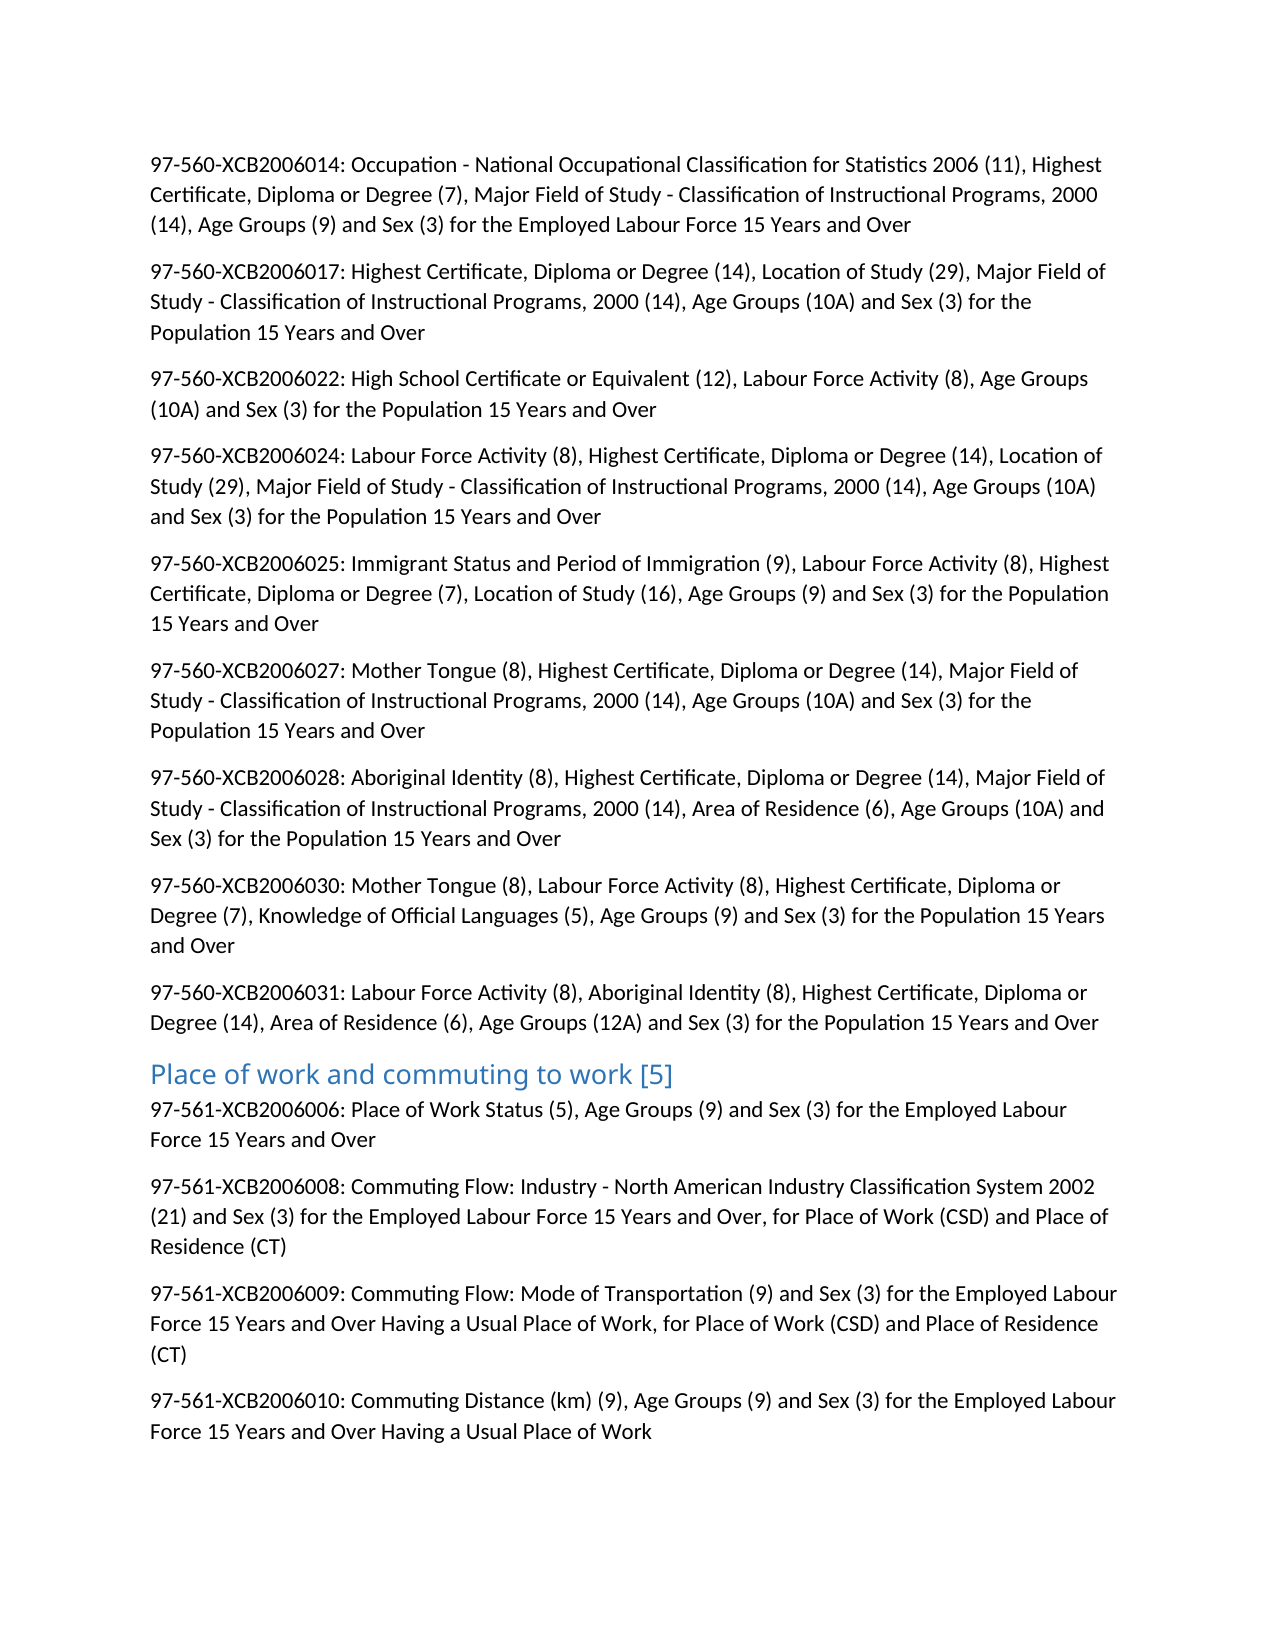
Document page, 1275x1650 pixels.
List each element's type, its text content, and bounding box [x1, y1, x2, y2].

text 97-561-XCB2006006: Place of Work Status (5), Age Groups (9) and Sex (3) for the Employed Labour Force 15 Years and Over [150, 1095, 1125, 1153]
text 97-560-XCB2006024: Labour Force Activity (8), Highest Certificate, Diploma or Degree (14), Location of Study (29), Major Field of Study - Classification of Instructional Programs, 2000 (14), Age Groups (10A) and Sex (3) for the Population 15 Years and Over [150, 442, 1125, 530]
subtitle Place of work and commuting to work [5] [150, 1055, 1125, 1092]
text 97-561-XCB2006009: Commuting Flow: Mode of Transportation (9) and Sex (3) for the Employed Labour Force 15 Years and Over Having a Usual Place of Work, for Place of Work (CSD) and Place of Residence (CT) [150, 1279, 1125, 1368]
text 97-560-XCB2006027: Mother Tongue (8), Highest Certificate, Diploma or Degree (14), Major Field of Study - Classification of Instructional Programs, 2000 (14), Age Groups (10A) and Sex (3) for the Population 15 Years and Over [150, 656, 1125, 745]
text 97-560-XCB2006014: Occupation - National Occupational Classification for Statistics 2006 (11), Highest Certificate, Diploma or Degree (7), Major Field of Study - Classification of Instructional Programs, 2000 (14), Age Groups (9) and Sex (3) for the Employed Labour Force 15 Years and Over [150, 150, 1125, 238]
text 97-561-XCB2006010: Commuting Distance (km) (9), Age Groups (9) and Sex (3) for the Employed Labour Force 15 Years and Over Having a Usual Place of Work [150, 1387, 1125, 1445]
text 97-560-XCB2006028: Aboriginal Identity (8), Highest Certificate, Diploma or Degree (14), Major Field of Study - Classification of Instructional Programs, 2000 (14), Area of Residence (6), Age Groups (10A) and Sex (3) for the Population 15 Years and Over [150, 763, 1125, 852]
text 97-561-XCB2006008: Commuting Flow: Industry - North American Industry Classification System 2002 (21) and Sex (3) for the Employed Labour Force 15 Years and Over, for Place of Work (CSD) and Place of Residence (CT) [150, 1172, 1125, 1261]
text 97-560-XCB2006022: High School Certificate or Equivalent (12), Labour Force Activity (8), Age Groups (10A) and Sex (3) for the Population 15 Years and Over [150, 364, 1125, 423]
text 97-560-XCB2006025: Immigrant Status and Period of Immigration (9), Labour Force Activity (8), Highest Certificate, Diploma or Degree (7), Location of Study (16), Age Groups (9) and Sex (3) for the Population 15 Years and Over [150, 549, 1125, 637]
text 97-560-XCB2006031: Labour Force Activity (8), Aboriginal Identity (8), Highest Certificate, Diploma or Degree (14), Area of Residence (6), Age Groups (12A) and Sex (3) for the Population 15 Years and Over [150, 978, 1125, 1036]
text 97-560-XCB2006017: Highest Certificate, Diploma or Degree (14), Location of Study (29), Major Field of Study - Classification of Instructional Programs, 2000 (14), Age Groups (10A) and Sex (3) for the Population 15 Years and Over [150, 257, 1125, 346]
text 97-560-XCB2006030: Mother Tongue (8), Labour Force Activity (8), Highest Certificate, Diploma or Degree (7), Knowledge of Official Languages (5), Age Groups (9) and Sex (3) for the Population 15 Years and Over [150, 871, 1125, 959]
